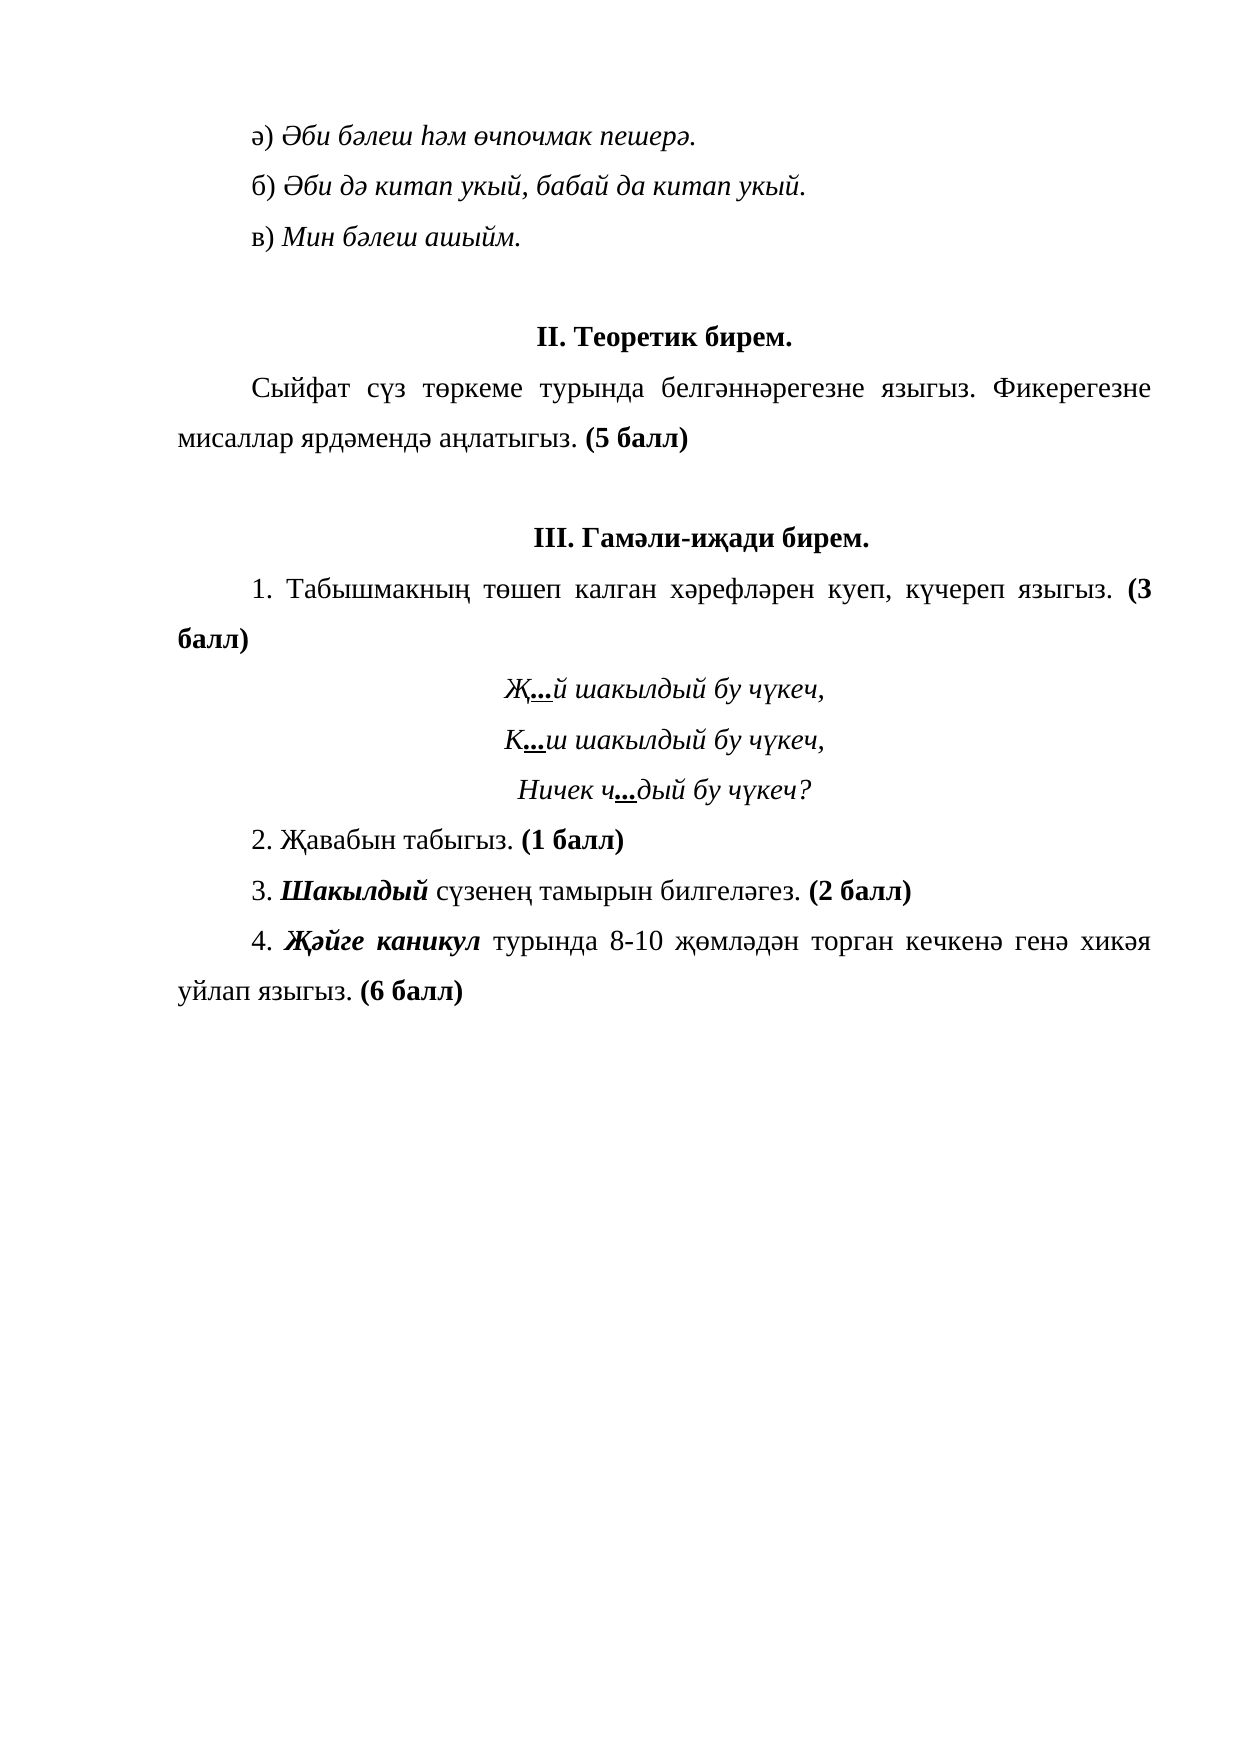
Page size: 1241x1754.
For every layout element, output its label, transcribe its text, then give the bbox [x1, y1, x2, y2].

text 2. Җавабын табыгыз. (1 балл) [177, 822, 1152, 856]
text 3. Шакылдый сүзенең тамырын билгеләгез. (2 балл) [177, 873, 1152, 906]
text К...ш шакылдый бу чүкеч, [177, 722, 1152, 755]
text Җ...й шакылдый бу чүкеч, [177, 672, 1152, 705]
text в) Мин бәлеш ашыйм. [177, 219, 1152, 252]
text 4. Җәйге каникул турында 8-10 җөмләдән торган кечкенә генә хикәя уйлап языгыз. (6 балл) [177, 923, 1152, 1007]
text 1. Табышмакның төшеп калган хәрефләрен куеп, күчереп языгыз. (3 балл) [177, 571, 1152, 655]
text III. Гамәли-иҗади бирем. [177, 521, 1152, 554]
text Ничек ч...дый бу чүкеч? [177, 772, 1152, 806]
text б) Әби дә китап укый, бабай да китап укый. [177, 168, 1152, 202]
text II. Теоретик бирем. [177, 319, 1152, 353]
text Сыйфат сүз төркеме турында белгәннәрегезне языгыз. Фикерегезне мисаллар ярдәмендә аңлатыгыз. (5 балл) [177, 370, 1152, 453]
text ә) Әби бәлеш һәм өчпочмак пешерә. [177, 118, 1152, 152]
